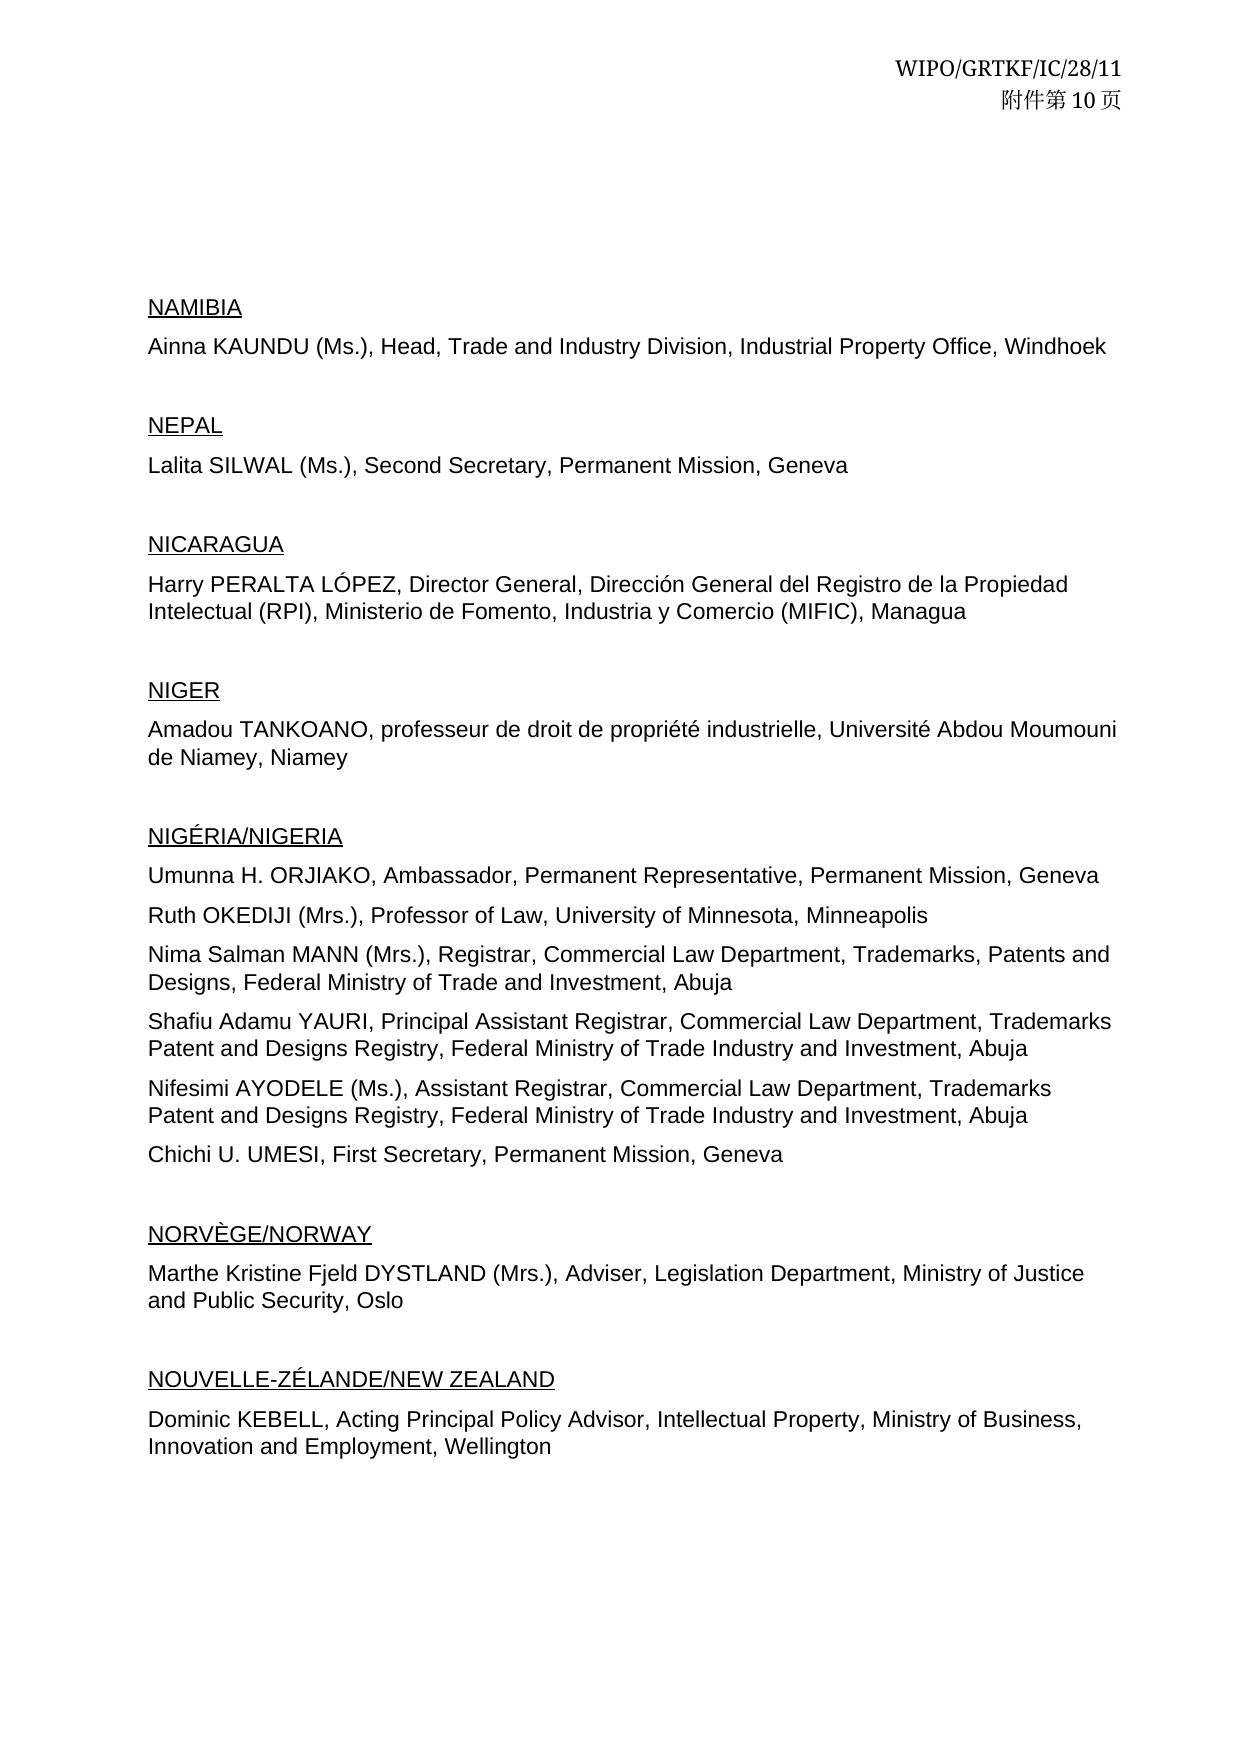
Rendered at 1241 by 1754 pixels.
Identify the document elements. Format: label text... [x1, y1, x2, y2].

text NIGER [148, 676, 1122, 703]
text Nifesimi AYODELE (Ms.), Assistant Registrar, Commercial Law Department, Trademarks Patent and Designs Registry, Federal Ministry of Trade Industry and Investment, Abuja [148, 1074, 1122, 1128]
text Marthe Kristine Fjeld DYSTLAND (Mrs.), Adviser, Legislation Department, Ministry of Justice and Public Security, Oslo [148, 1259, 1122, 1314]
text Lalita SILWAL (Ms.), Second Secretary, Permanent Mission, Geneva [148, 451, 1122, 478]
text Amadou TANKOANO, professeur de droit de propriété industrielle, Université Abdou Moumouni de Niamey, Niamey [148, 716, 1122, 770]
text Shafiu Adamu YAURI, Principal Assistant Registrar, Commercial Law Department, Trademarks Patent and Designs Registry, Federal Ministry of Trade Industry and Investment, Abuja [148, 1007, 1122, 1062]
text Nima Salman MANN (Mrs.), Registrar, Commercial Law Department, Trademarks, Patents and Designs, Federal Ministry of Trade and Investment, Abuja [148, 941, 1122, 995]
text NOUVELLE-ZÉLANDE/NEW ZEALAND [148, 1366, 1122, 1393]
text Umunna H. ORJIAKO, Ambassador, Permanent Representative, Permanent Mission, Geneva [148, 862, 1122, 889]
text Ruth OKEDIJI (Mrs.), Professor of Law, University of Minnesota, Minneapolis [148, 901, 1122, 928]
text Chichi U. UMESI, First Secretary, Permanent Mission, Geneva [148, 1141, 1122, 1168]
text NEPAL [148, 412, 1122, 439]
text NAMIBIA [148, 293, 1122, 320]
text Ainna KAUNDU (Ms.), Head, Trade and Industry Division, Industrial Property Office, Windhoek [148, 332, 1122, 359]
text NORVÈGE/NORWAY [148, 1220, 1122, 1247]
text Dominic KEBELL, Acting Principal Policy Advisor, Intellectual Property, Ministry of Business, Innovation and Employment, Wellington [148, 1405, 1122, 1459]
text NICARAGUA [148, 530, 1122, 557]
text Harry PERALTA LÓPEZ, Director General, Dirección General del Registro de la Propiedad Intelectual (RPI), Ministerio de Fomento, Industria y Comercio (MIFIC), Managua [148, 570, 1122, 624]
text NIGÉRIA/NIGERIA [148, 822, 1122, 849]
